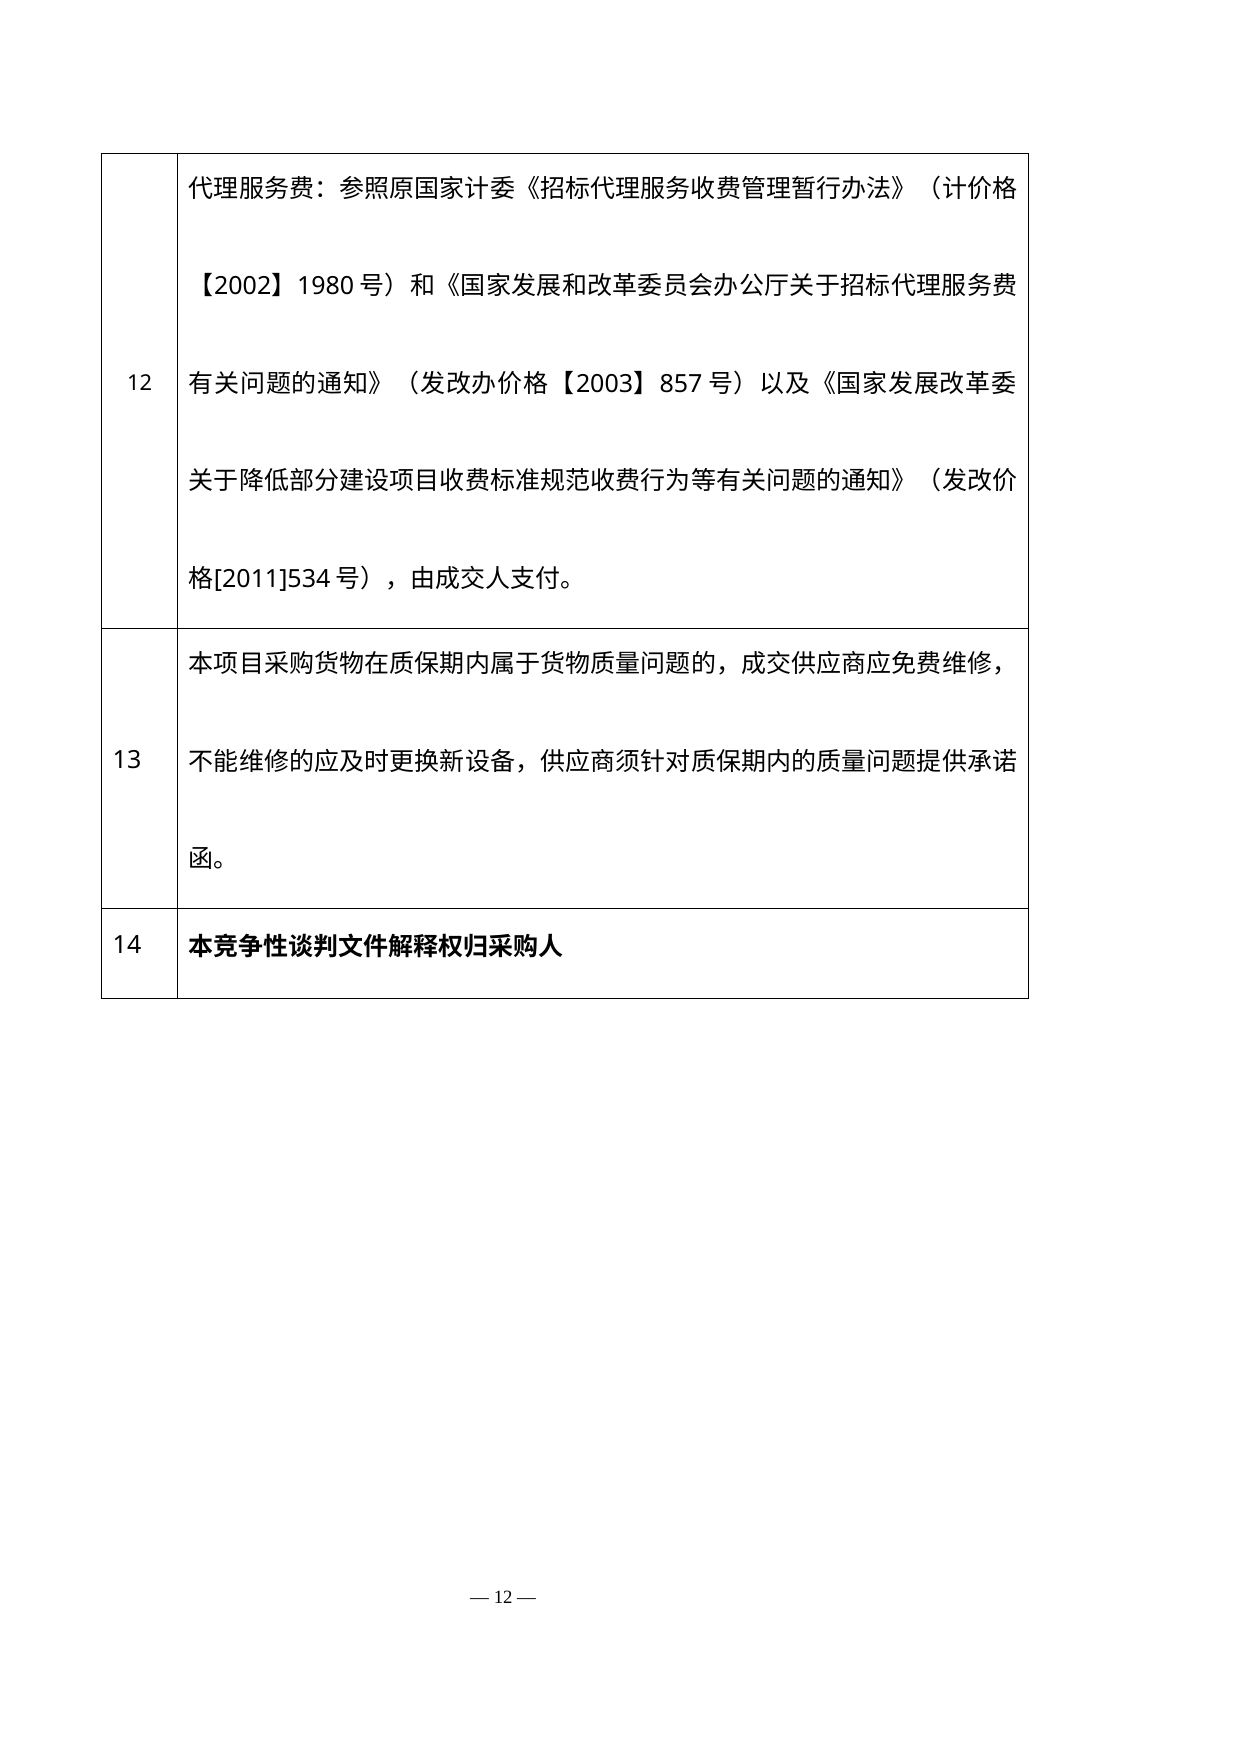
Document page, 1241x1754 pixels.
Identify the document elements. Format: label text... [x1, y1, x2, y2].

table_cell 13 [102, 629, 177, 908]
table_cell 代理服务费：参照原国家计委《招标代理服务收费管理暂行办法》（计价格【2002】1980号）和《国家发展和改革委员会办公厅关于招标代理服务费有关问题的通知》（发改办价格【2003】857号）以及《国家发展改革委关于降低部分建设项目收费标准规范收费行为等有关问题的通知》（发改价格[2011]534号），由成交人支付。 [178, 154, 1028, 628]
table_cell 本竞争性谈判文件解释权归采购人 [178, 909, 1028, 998]
table_cell 本项目采购货物在质保期内属于货物质量问题的，成交供应商应免费维修，不能维修的应及时更换新设备，供应商须针对质保期内的质量问题提供承诺函。 [178, 629, 1028, 908]
table_cell 14 [102, 909, 177, 998]
table_cell 12 [102, 154, 177, 628]
